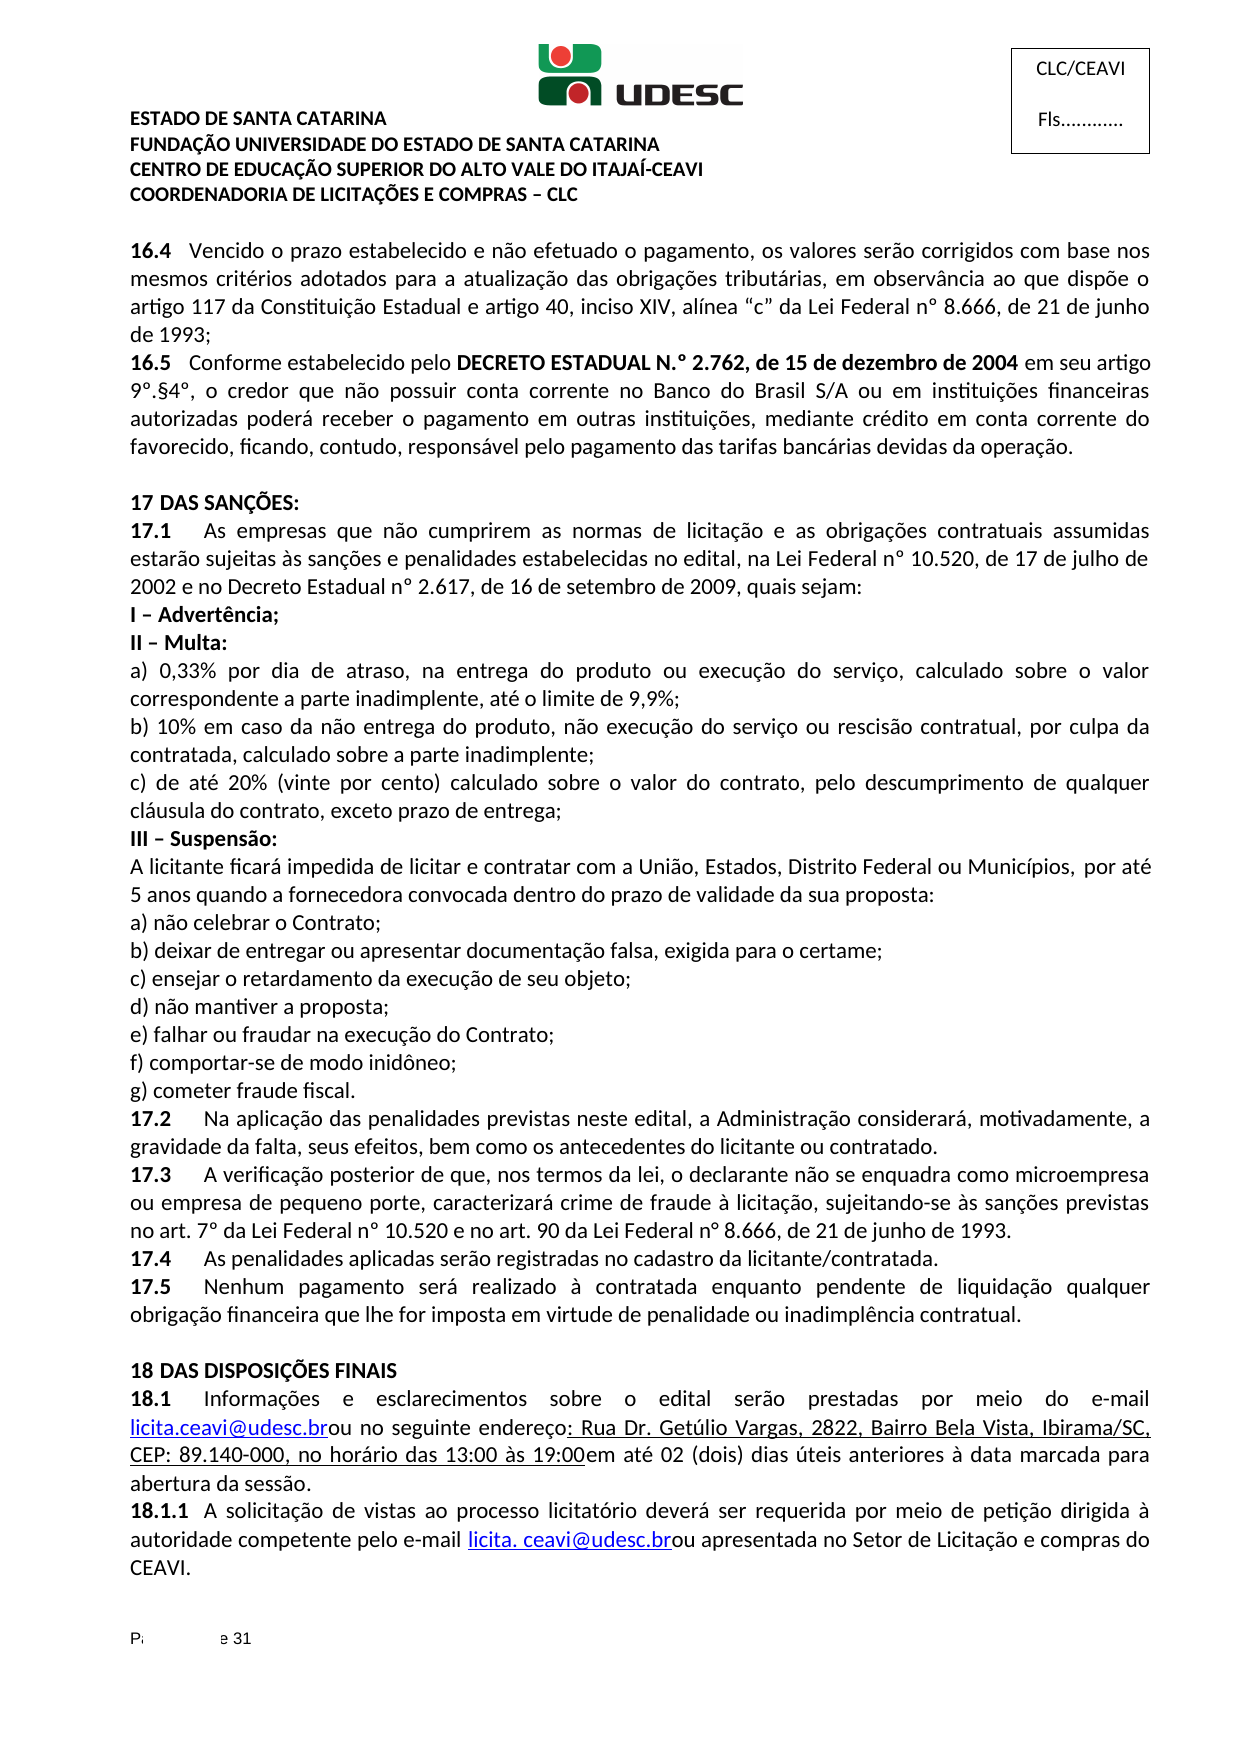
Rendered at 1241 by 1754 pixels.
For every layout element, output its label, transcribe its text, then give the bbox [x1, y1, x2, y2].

list A solicitação de vistas ao processo licitatório deverá ser requerida por meio de petição dirigida à autoridade competente pelo e-mail licita. ceavi@udesc.brou apresentada no Setor de Licitação e compras do CEAVI. [130, 1497, 1152, 1581]
list DAS DISPOSIÇÕES FINAIS [130, 1357, 1152, 1384]
text e) falhar ou fraudar na execução do Contrato; [130, 1020, 1152, 1048]
text b) deixar de entregar ou apresentar documentação falsa, exigida para o certame; [130, 936, 1152, 964]
list Vencido o prazo estabelecido e não efetuado o pagamento, os valores serão corrigidos com base nos mesmos critérios adotados para a atualização das obrigações tributárias, em observância ao que dispõe o artigo 117 da Constituição Estadual e artigo 40, inciso XIV, alínea “c” da Lei Federal nº 8.666, de 21 de junho de 1993; [130, 236, 1152, 348]
text II – Multa: [130, 628, 1152, 656]
text a) não celebrar o Contrato; [130, 908, 1152, 936]
text g) cometer fraude fiscal. [130, 1076, 1152, 1104]
list Informações e esclarecimentos sobre o edital serão prestadas por meio do e-mail licita.ceavi@udesc.brou no seguinte endereço: Rua Dr. Getúlio Vargas, 2822, Bairro Bela Vista, Ibirama/SC, CEP: 89.140-000, no horário das 13:00 às 19:00em até 02 (dois) dias úteis anteriores à data marcada para abertura da sessão. [130, 1384, 1152, 1497]
list As empresas que não cumprirem as normas de licitação e as obrigações contratuais assumidas estarão sujeitas às sanções e penalidades estabelecidas no edital, na Lei Federal nº 10.520, de 17 de julho de 2002 e no Decreto Estadual nº 2.617, de 16 de setembro de 2009, quais sejam: [130, 516, 1152, 600]
text I – Advertência; [130, 600, 1152, 628]
list DAS SANÇÕES: [130, 488, 1152, 516]
list Nenhum pagamento será realizado à contratada enquanto pendente de liquidação qualquer obrigação financeira que lhe for imposta em virtude de penalidade ou inadimplência contratual. [130, 1272, 1152, 1328]
picture [538, 44, 744, 106]
text f) comportar-se de modo inidôneo; [130, 1048, 1152, 1076]
text c) ensejar o retardamento da execução de seu objeto; [130, 964, 1152, 992]
list As penalidades aplicadas serão registradas no cadastro da licitante/contratada. [130, 1244, 1152, 1272]
text a) 0,33% por dia de atraso, na entrega do produto ou execução do serviço, calculado sobre o valor correspondente a parte inadimplente, até o limite de 9,9%; [130, 656, 1152, 712]
list Na aplicação das penalidades previstas neste edital, a Administração considerará, motivadamente, a gravidade da falta, seus efeitos, bem como os antecedentes do licitante ou contratado. [130, 1104, 1152, 1160]
text A licitante ficará impedida de licitar e contratar com a União, Estados, Distrito Federal ou Municípios, por até 5 anos quando a fornecedora convocada dentro do prazo de validade da sua proposta: [130, 852, 1152, 908]
text b) 10% em caso da não entrega do produto, não execução do serviço ou rescisão contratual, por culpa da contratada, calculado sobre a parte inadimplente; [130, 712, 1152, 768]
list A verificação posterior de que, nos termos da lei, o declarante não se enquadra como microempresa ou empresa de pequeno porte, caracterizará crime de fraude à licitação, sujeitando-se às sanções previstas no art. 7º da Lei Federal nº 10.520 e no art. 90 da Lei Federal n° 8.666, de 21 de junho de 1993. [130, 1160, 1152, 1244]
text c) de até 20% (vinte por cento) calculado sobre o valor do contrato, pelo descumprimento de qualquer cláusula do contrato, exceto prazo de entrega; [130, 768, 1152, 824]
list Conforme estabelecido pelo DECRETO ESTADUAL N.º 2.762, de 15 de dezembro de 2004 em seu artigo 9º.§4º, o credor que não possuir conta corrente no Banco do Brasil S/A ou em instituições financeiras autorizadas poderá receber o pagamento em outras instituições, mediante crédito em conta corrente do favorecido, ficando, contudo, responsável pelo pagamento das tarifas bancárias devidas da operação. [130, 348, 1152, 460]
text III – Suspensão: [130, 824, 1152, 852]
text d) não mantiver a proposta; [130, 992, 1152, 1020]
